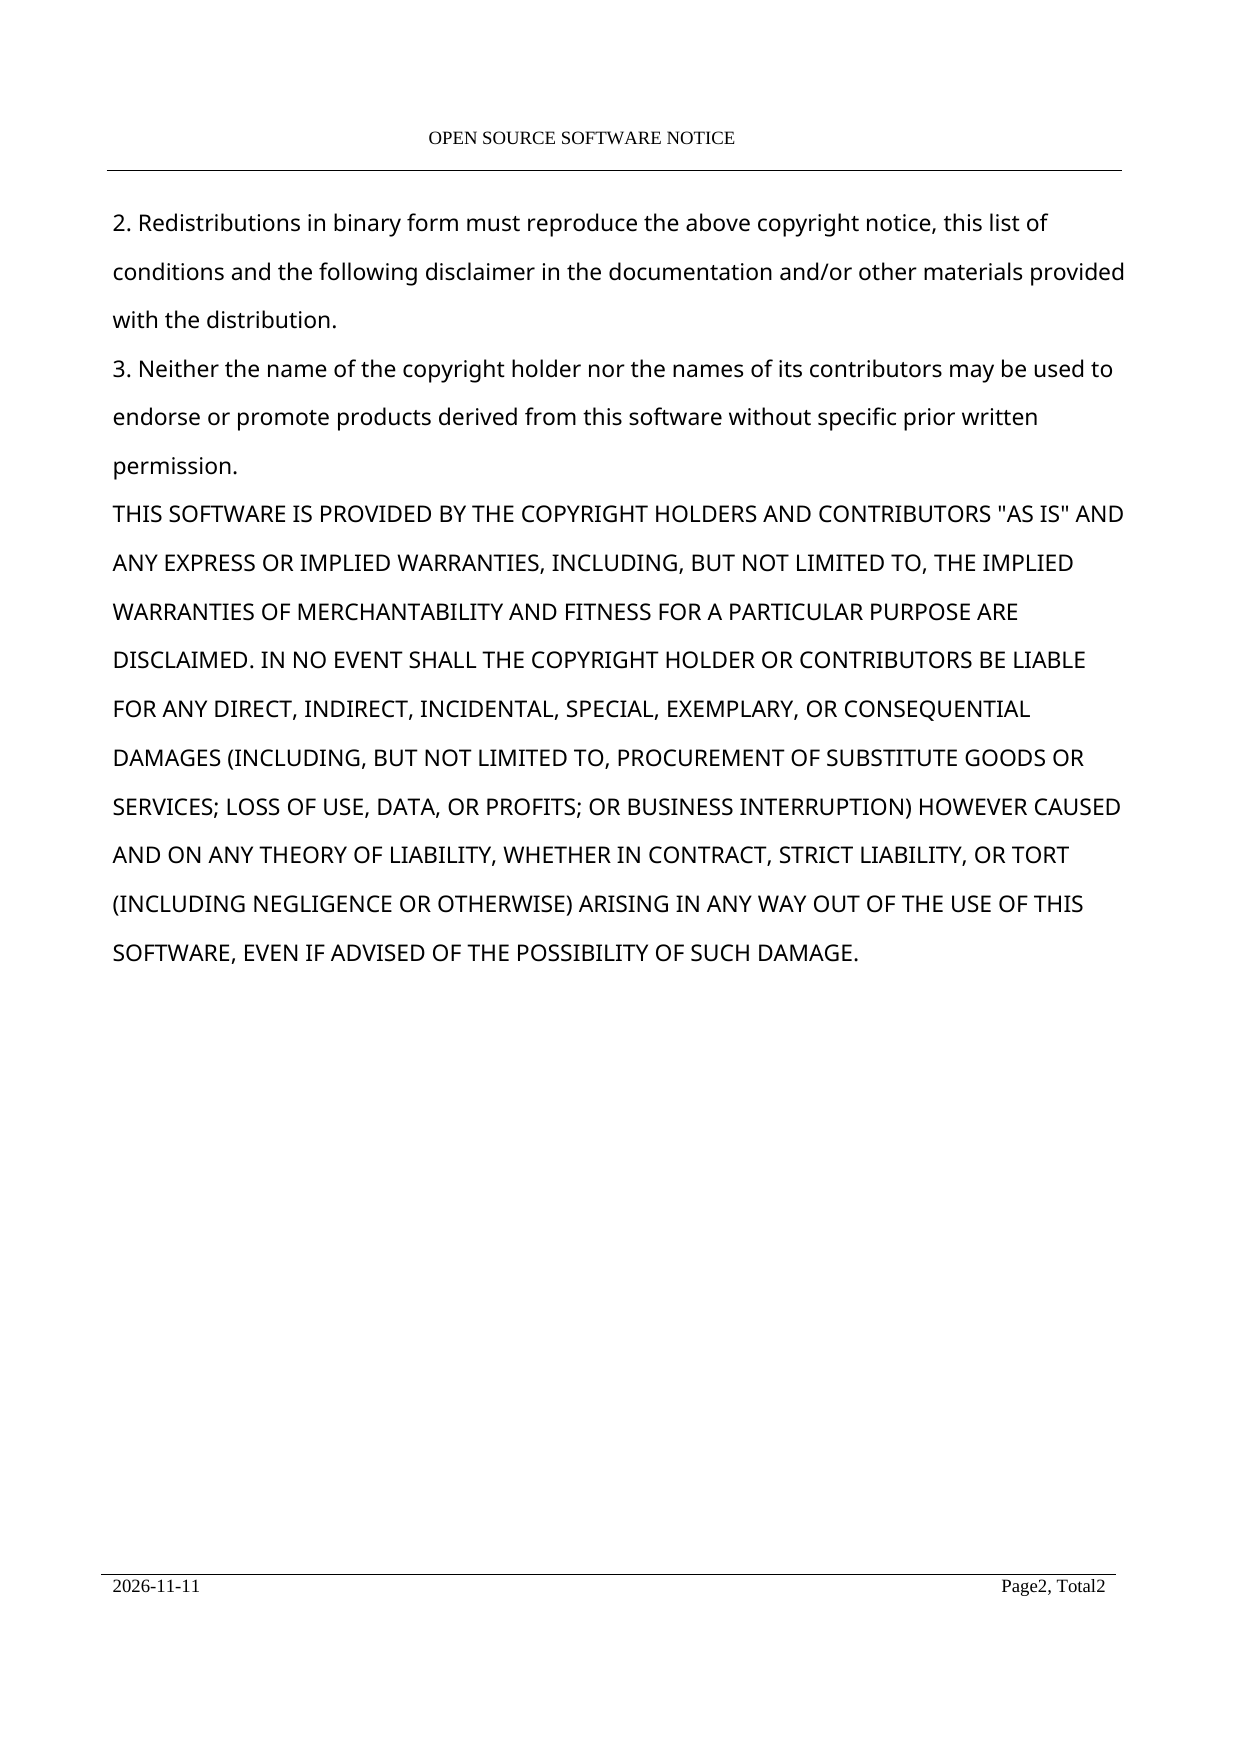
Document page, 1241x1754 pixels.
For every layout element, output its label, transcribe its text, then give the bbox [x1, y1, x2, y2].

text 2. Redistributions in binary form must reproduce the above copyright notice, this list of conditions and the following disclaimer in the documentation and/or other materials provided with the distribution. [112, 206, 1128, 336]
text THIS SOFTWARE IS PROVIDED BY THE COPYRIGHT HOLDERS AND CONTRIBUTORS "AS IS" AND ANY EXPRESS OR IMPLIED WARRANTIES, INCLUDING, BUT NOT LIMITED TO, THE IMPLIED WARRANTIES OF MERCHANTABILITY AND FITNESS FOR A PARTICULAR PURPOSE ARE DISCLAIMED. IN NO EVENT SHALL THE COPYRIGHT HOLDER OR CONTRIBUTORS BE LIABLE FOR ANY DIRECT, INDIRECT, INCIDENTAL, SPECIAL, EXEMPLARY, OR CONSEQUENTIAL DAMAGES (INCLUDING, BUT NOT LIMITED TO, PROCUREMENT OF SUBSTITUTE GOODS OR SERVICES; LOSS OF USE, DATA, OR PROFITS; OR BUSINESS INTERRUPTION) HOWEVER CAUSED AND ON ANY THEORY OF LIABILITY, WHETHER IN CONTRACT, STRICT LIABILITY, OR TORT (INCLUDING NEGLIGENCE OR OTHERWISE) ARISING IN ANY WAY OUT OF THE USE OF THIS SOFTWARE, EVEN IF ADVISED OF THE POSSIBILITY OF SUCH DAMAGE. [112, 498, 1128, 969]
text 3. Neither the name of the copyright holder nor the names of its contributors may be used to endorse or promote products derived from this software without specific prior written permission. [112, 352, 1128, 482]
